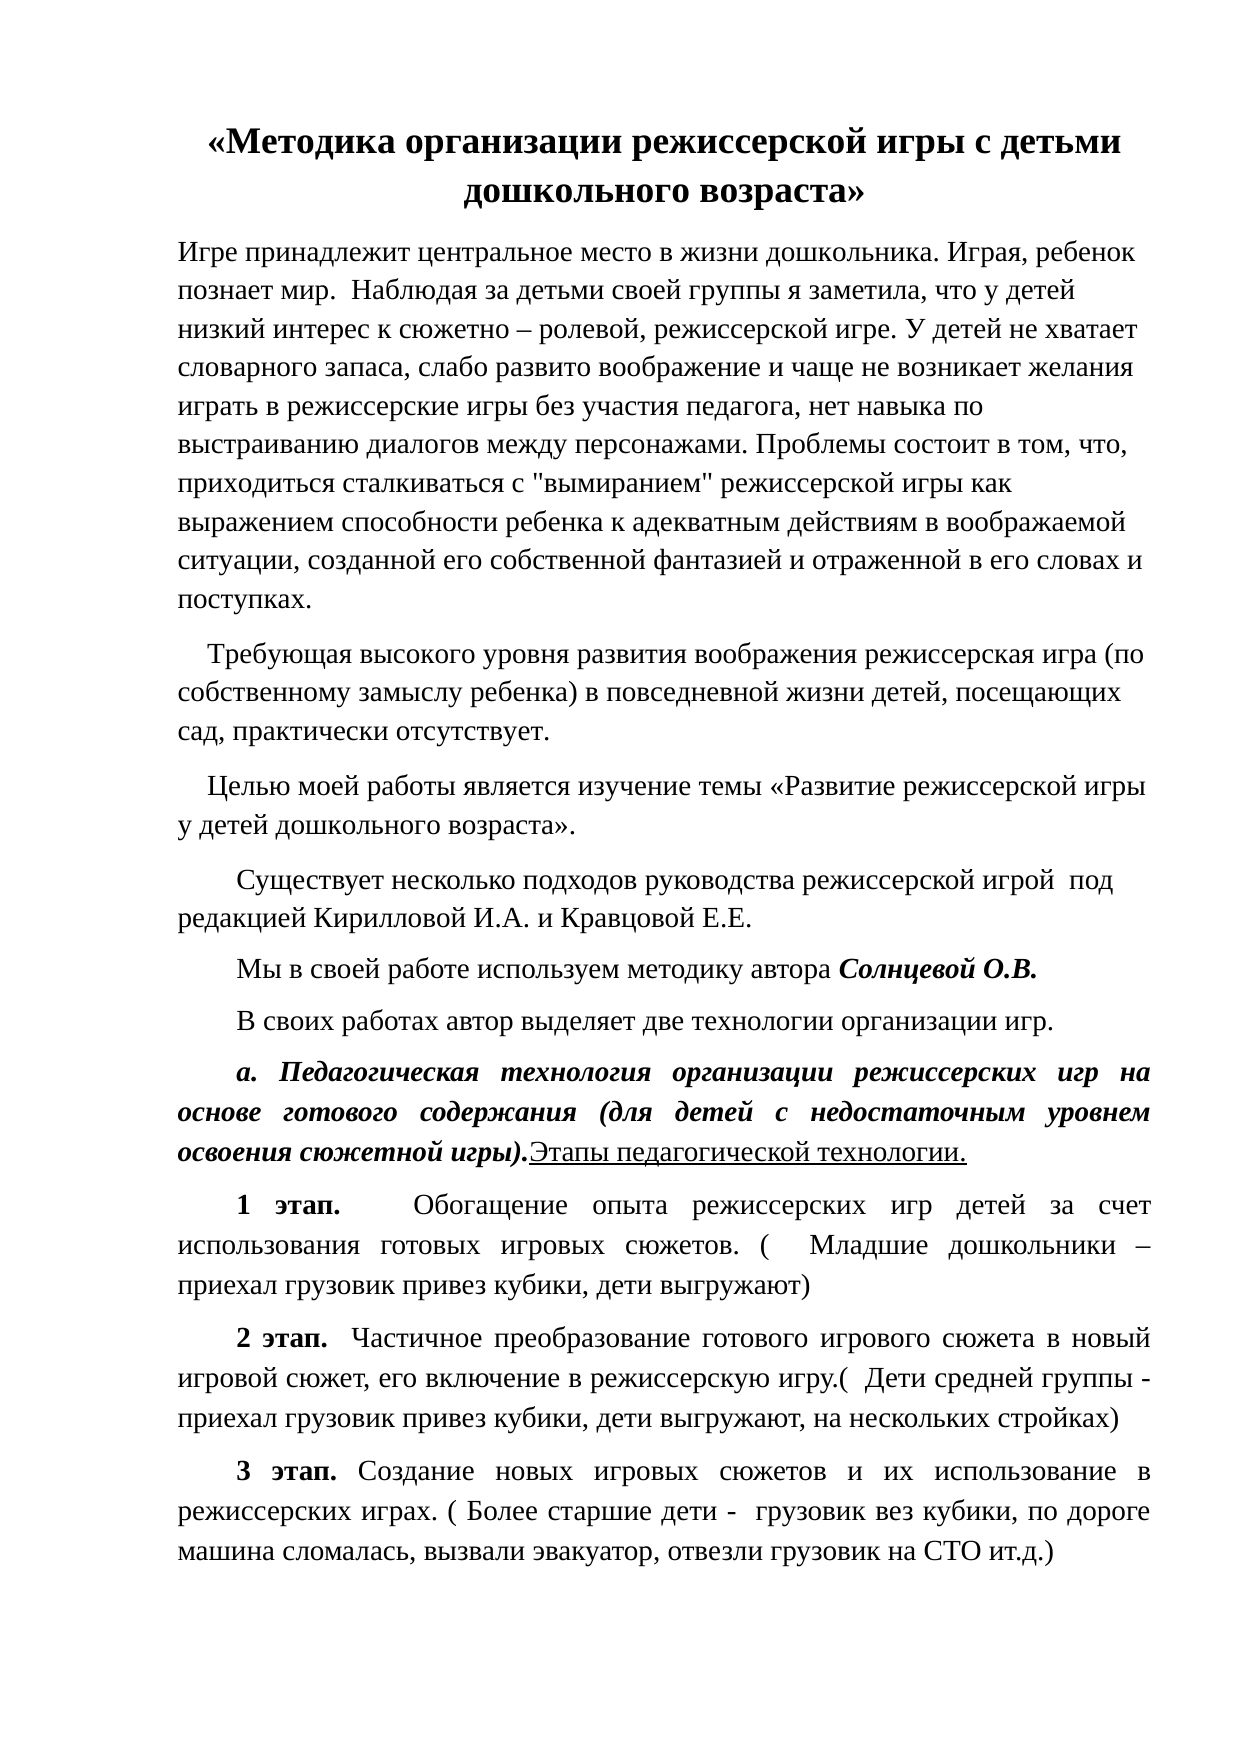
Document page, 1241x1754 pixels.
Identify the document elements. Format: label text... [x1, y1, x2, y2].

text а. Педагогическая технология организации режиссерских игр на основе готового содержания (для детей с недостаточным уровнем освоения сюжетной игры).Этапы педагогической технологии. [177, 1054, 1152, 1168]
text Существует несколько подходов руководства режиссерской игрой под редакцией Кирилловой И.А. и Кравцовой Е.Е. [177, 862, 1152, 934]
text 1 этап. Обогащение опыта режиссерских игр детей за счет использования готовых игровых сюжетов. ( Младшие дошкольники – приехал грузовик привез кубики, дети выгружают) [177, 1187, 1152, 1301]
text 3 этап. Создание новых игровых сюжетов и их использование в режиссерских играх. ( Более старшие дети - грузовик вез кубики, по дороге машина сломалась, вызвали эвакуатор, отвезли грузовик на СТО ит.д.) [177, 1453, 1152, 1567]
text «Методика организации режиссерской игры с детьми дошкольного возраста» [177, 118, 1152, 211]
text 2 этап. Частичное преобразование готового игрового сюжета в новый игровой сюжет, его включение в режиссерскую игру.( Дети средней группы - приехал грузовик привез кубики, дети выгружают, на нескольких стройках) [177, 1320, 1152, 1434]
text Требующая высокого уровня развития воображения режиссерская игра (по собственному замыслу ребенка) в повседневной жизни детей, посещающих сад, практически отсутствует. [177, 636, 1152, 747]
text Игре принадлежит центральное место в жизни дошкольника. Играя, ребенок познает мир. Наблюдая за детьми своей группы я заметила, что у детей низкий интерес к сюжетно – ролевой, режиссерской игре. У детей не хватает словарного запаса, слабо развито воображение и чаще не возникает желания играть в режиссерские игры без участия педагога, нет навыка по выстраиванию диалогов между персонажами. Проблемы состоит в том, что, приходиться сталкиваться с "вымиранием" режиссерской игры как выражением способности ребенка к адекватным действиям в воображаемой ситуации, созданной его собственной фантазией и отраженной в его словах и поступках. [177, 234, 1152, 614]
text Целью моей работы является изучение темы «Развитие режиссерской игры у детей дошкольного возраста». [177, 768, 1152, 840]
text В своих работах автор выделяет две технологии организации игр. [177, 1003, 1152, 1036]
text Мы в своей работе используем методику автора Солнцевой О.В. [177, 952, 1152, 985]
